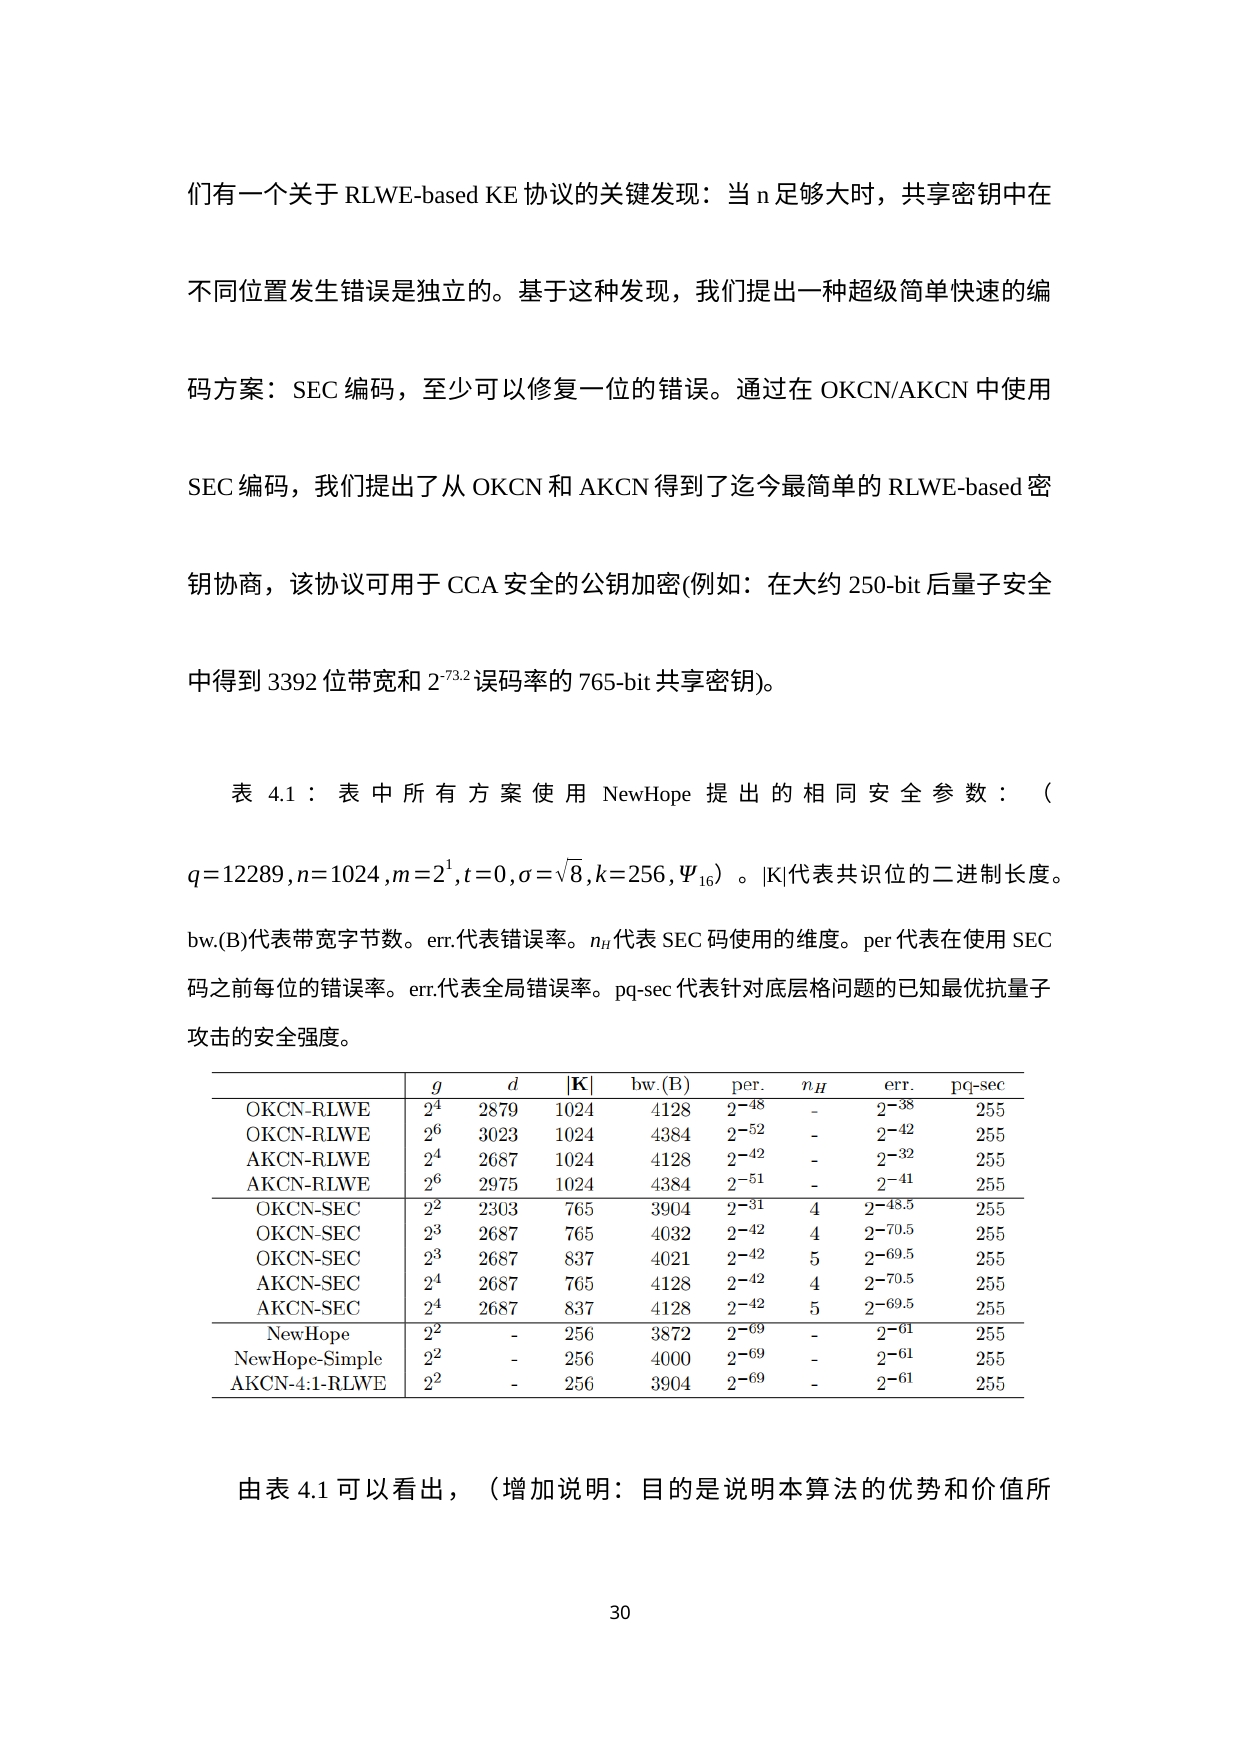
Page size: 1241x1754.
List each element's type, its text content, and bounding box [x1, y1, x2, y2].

text 表4.1：表中所有方案使用NewHope提出的相同安全参数：（）。|K|代表共识位的二进制长度。bw.(B)代表带宽字节数。err.代表错误率。nH代表SEC码使用的维度。per代表在使用SEC码之前每位的错误率。err.代表全局错误率。pq-sec代表针对底层格问题的已知最优抗量子攻击的安全强度。 [187, 776, 1053, 1052]
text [187, 1455, 1053, 1520]
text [187, 160, 1053, 712]
picture [204, 1067, 1036, 1405]
